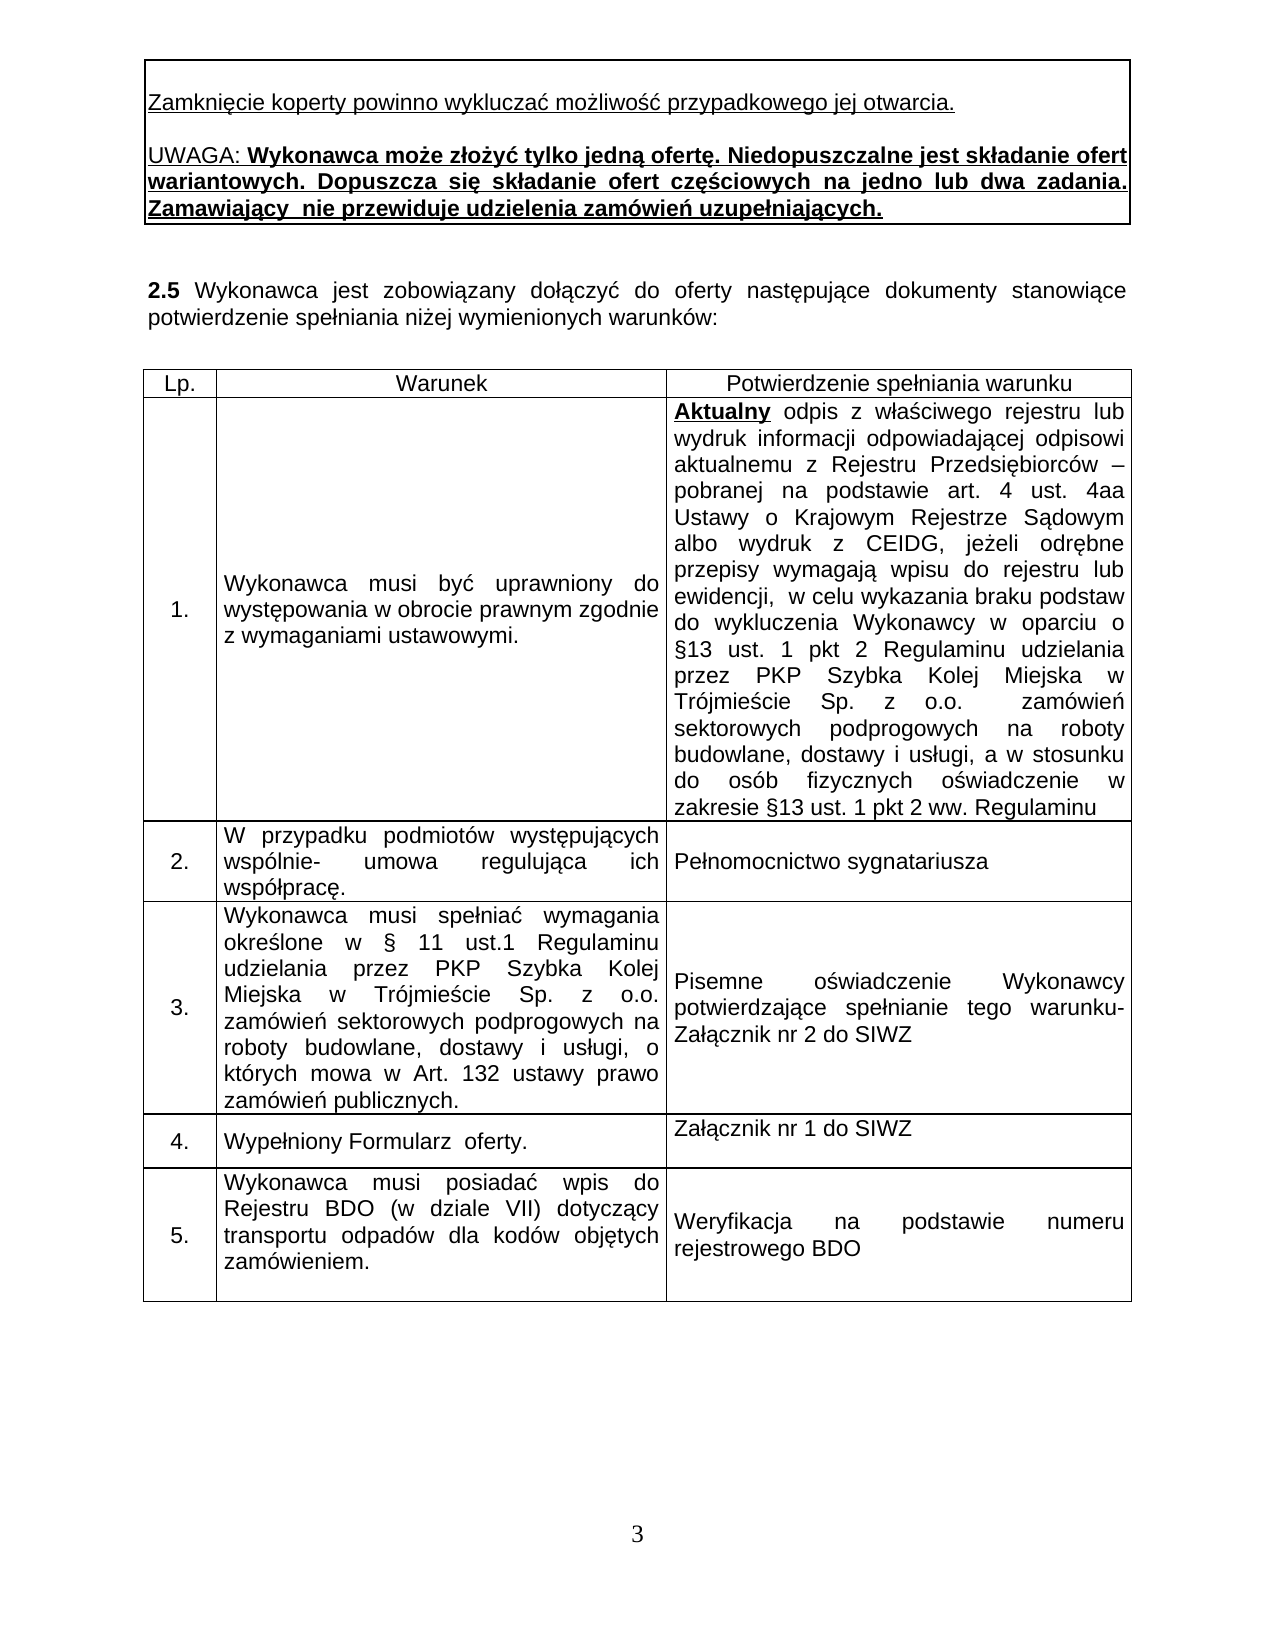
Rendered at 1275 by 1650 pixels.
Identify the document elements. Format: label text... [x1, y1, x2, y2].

table_cell W przypadku podmiotów występujących wspólnie- umowa regulująca ich współpracę. [217, 822, 666, 901]
table_cell 2. [144, 822, 216, 901]
table_cell Pełnomocnictwo sygnatariusza [667, 822, 1131, 901]
table_cell Wykonawca musi posiadać wpis do Rejestru BDO (w dziale VII) dotyczący transportu odpadów dla kodów objętych zamówieniem. [217, 1169, 666, 1301]
table_cell Załącznik nr 1 do SIWZ [667, 1115, 1131, 1167]
text Zamknięcie koperty powinno wykluczać możliwość przypadkowego jej otwarcia. [148, 89, 1127, 115]
table_cell Wypełniony Formularz oferty. [217, 1115, 666, 1167]
table_cell 3. [144, 902, 216, 1113]
table_header Warunek [217, 370, 666, 397]
table_cell Weryfikacja na podstawie numeru rejestrowego BDO [667, 1169, 1131, 1301]
table_cell 1. [144, 398, 216, 820]
table_header Potwierdzenie spełniania warunku [667, 370, 1131, 397]
table_cell Wykonawca musi spełniać wymagania określone w § 11 ust.1 Regulaminu udzielania przez PKP Szybka Kolej Miejska w Trójmieście Sp. z o.o. zamówień sektorowych podprogowych na roboty budowlane, dostawy i usługi, o których mowa w Art. 132 ustawy prawo zamówień publicznych. [217, 902, 666, 1113]
table_cell Wykonawca musi być uprawniony do występowania w obrocie prawnym zgodnie z wymaganiami ustawowymi. [217, 398, 666, 820]
table_header Lp. [144, 370, 216, 397]
table_cell 5. [144, 1169, 216, 1301]
text 2.5 Wykonawca jest zobowiązany dołączyć do oferty następujące dokumenty stanowiące potwierdzenie spełniania niżej wymienionych warunków: [148, 277, 1127, 330]
table_cell Aktualny odpis z właściwego rejestru lub wydruk informacji odpowiadającej odpisowi aktualnemu z Rejestru Przedsiębiorców – pobranej na podstawie art. 4 ust. 4aa Ustawy o Krajowym Rejestrze Sądowym albo wydruk z CEIDG, jeżeli odrębne przepisy wymagają wpisu do rejestru lub ewidencji, w celu wykazania braku podstaw do wykluczenia Wykonawcy w oparciu o §13 ust. 1 pkt 2 Regulaminu udzielania przez PKP Szybka Kolej Miejska w Trójmieście Sp. z o.o. zamówień sektorowych podprogowych na roboty budowlane, dostawy i usługi, a w stosunku do osób fizycznych oświadczenie w zakresie §13 ust. 1 pkt 2 ww. Regulaminu [667, 398, 1131, 820]
text UWAGA: Wykonawca może złożyć tylko jedną ofertę. Niedopuszczalne jest składanie ofert wariantowych. Dopuszcza się składanie ofert częściowych na jedno lub dwa zadania. Zamawiający nie przewiduje udzielenia zamówień uzupełniających. [146, 138, 1129, 223]
table_cell 4. [144, 1115, 216, 1167]
table_cell Pisemne oświadczenie Wykonawcy potwierdzające spełnianie tego warunku- Załącznik nr 2 do SIWZ [667, 902, 1131, 1113]
